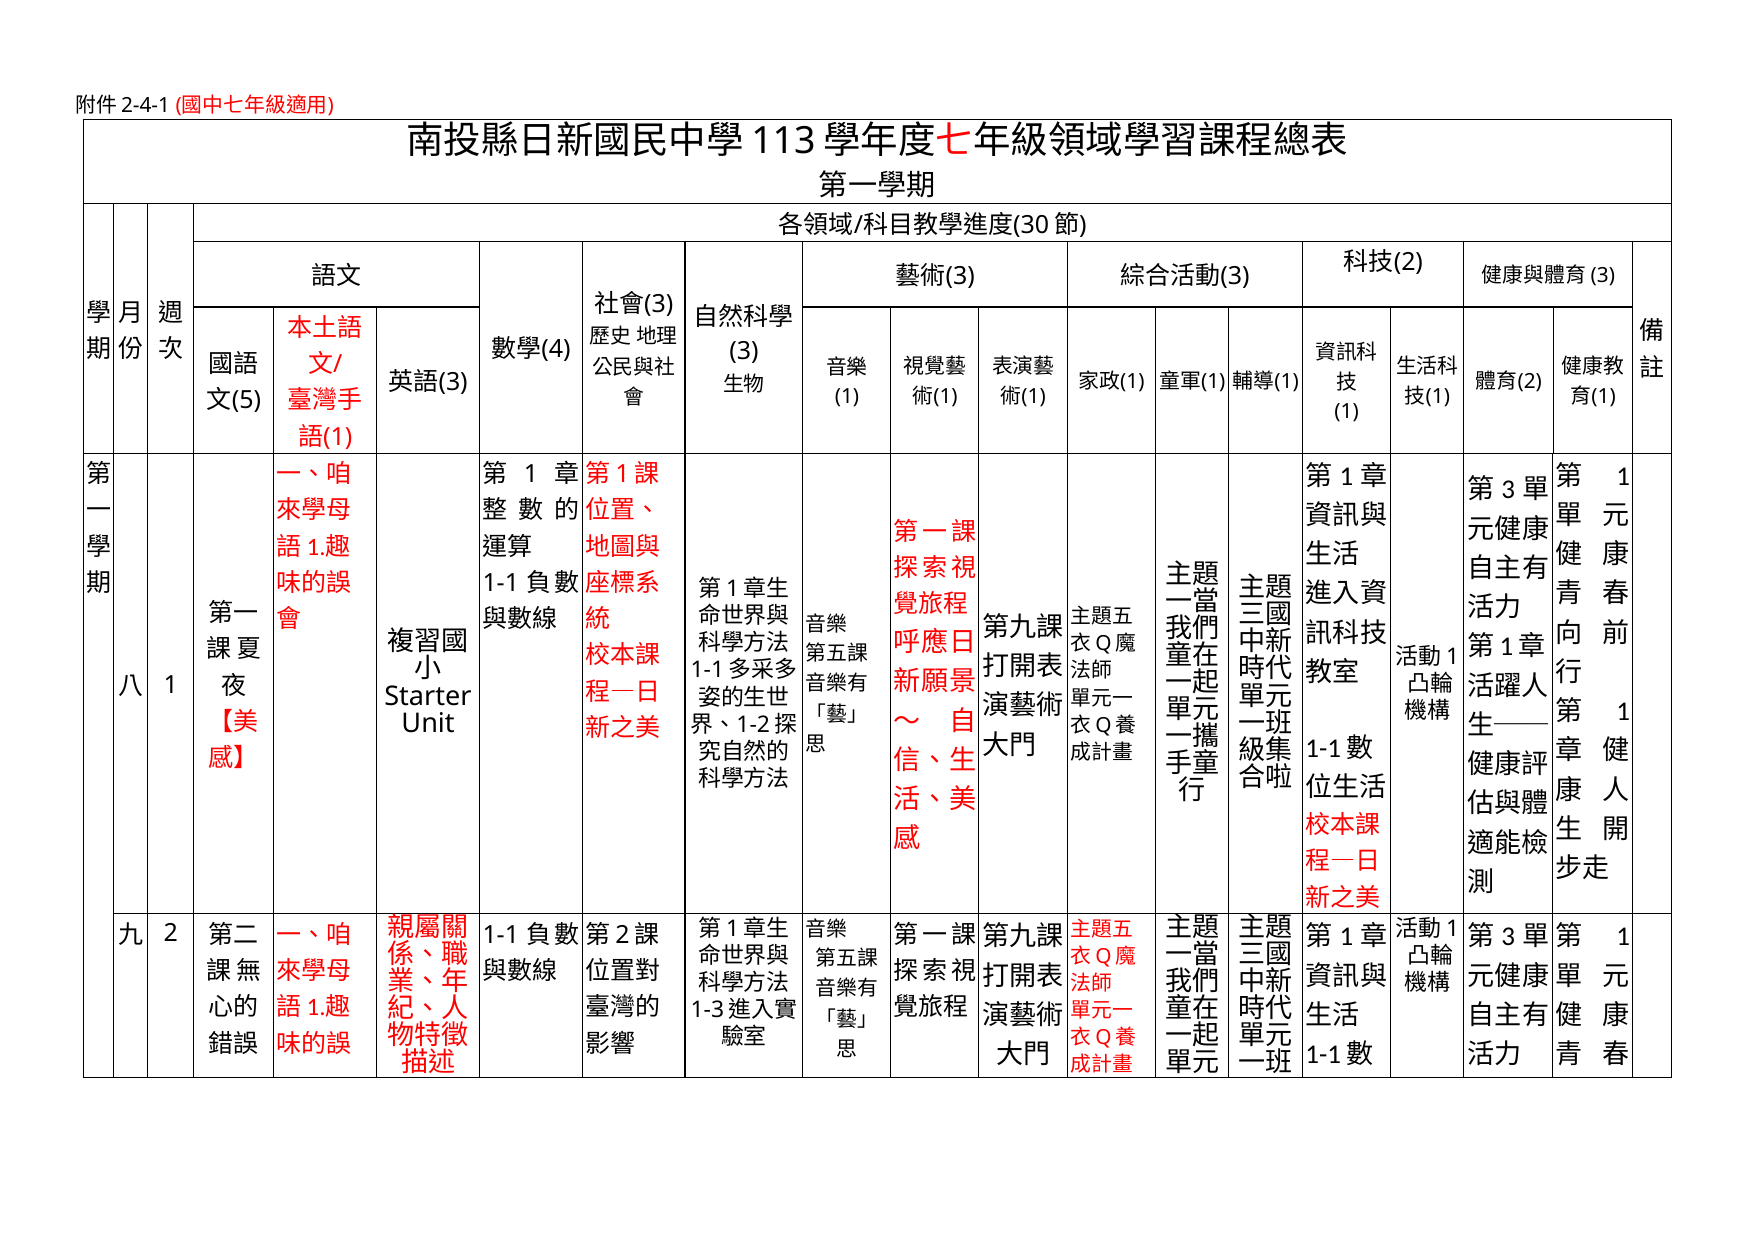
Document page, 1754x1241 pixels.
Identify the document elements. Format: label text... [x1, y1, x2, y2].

table_cell 第1章生命世界與科學方法 1-1多采多姿的生世界、1-2探究自然的科學方法 [686, 454, 802, 913]
table_cell 第3單元健康自主有活力 第1章活躍人生──健康評估與體適能檢測 [1464, 454, 1552, 913]
table_cell 主題一當我們童在一起 單元一攜手童行 [1156, 454, 1228, 913]
table_cell 第一課探索視覺旅程 [891, 914, 978, 1077]
table_cell 視覺藝術(1) [891, 308, 978, 452]
table_cell 一、咱來學母語1.趣味的誤會 [274, 454, 376, 913]
table_cell 第九課打開表演藝術大門 [979, 914, 1067, 1077]
table_cell 第一學期 [84, 454, 113, 1077]
table_cell 各領域/科目教學進度(30節) [194, 204, 1671, 241]
table_cell 音樂 第五課音樂有「藝」思 [803, 454, 890, 913]
table_cell 第一課探索視覺旅程 呼應日新願景～自信、生活、美感 [891, 454, 978, 913]
table_cell 主題三國中新時代 單元一班級集合啦 [1229, 454, 1302, 913]
table_cell 科技(2) [1303, 242, 1463, 306]
table_cell 第1章整數的運算 1-1負數與數線 [480, 454, 582, 913]
table_cell 月份 [114, 204, 147, 452]
table_cell 八 [114, 454, 147, 913]
table_cell 複習國小 Starter Unit [377, 454, 479, 913]
table_cell 第二課 無心的錯誤 [194, 914, 273, 1077]
table_cell 第九課打開表演藝術大門 [979, 454, 1067, 913]
table_cell 語文 [194, 242, 479, 306]
table_cell 主題一當我們童在一起 單元一攜手童行 [1156, 914, 1228, 1077]
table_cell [1553, 914, 1632, 1077]
table_cell 生活科技(1) [1391, 308, 1463, 452]
table_cell 英語(3) [377, 308, 479, 452]
table_cell 第1章資訊與生活 1-1數位生活 [1303, 914, 1390, 1077]
table_header 南投縣日新國民中學113學年度七年級領域學習課程總表 第一學期 [84, 120, 1671, 203]
table_cell 第1章資訊與生活 進入資訊科技教室 1-1數位生活 校本課程—日新之美 [1303, 454, 1390, 913]
table_cell 健康教育(1) [1554, 308, 1632, 452]
table_cell 2 [148, 914, 193, 1077]
table_cell 主題五衣Q魔法師 單元一衣Q養成計畫 [1068, 454, 1155, 913]
table_cell 音樂 第五課音樂有「藝」思 [803, 914, 890, 1077]
table_cell 綜合活動(3) [1068, 242, 1302, 306]
table_cell 輔導(1) [1229, 308, 1302, 452]
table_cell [377, 914, 479, 1077]
table_cell 週次 [148, 204, 193, 452]
table_cell 健康與體育 (3) [1464, 242, 1632, 306]
table_cell [1633, 914, 1671, 1077]
table_cell 資訊科技 (1) [1303, 308, 1390, 452]
table_cell 童軍(1) [1156, 308, 1228, 452]
table_cell 藝術(3) [803, 242, 1067, 306]
table_cell 第2課位置對臺灣的影響 [583, 914, 684, 1077]
table_cell 第1單元健康青春向前行 第1章健康人生開步走 [1553, 454, 1632, 913]
table_cell 體育(2) [1464, 308, 1553, 452]
table_cell 活動1 凸輪機構 [1391, 914, 1463, 1077]
table_cell 音樂 (1) [803, 308, 890, 452]
table_cell 一、咱來學母語1.趣味的誤會 [274, 914, 376, 1077]
table_cell 主題三國中新時代 單元一班級集合啦 [1229, 914, 1302, 1077]
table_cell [1464, 914, 1552, 1077]
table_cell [686, 914, 802, 1077]
table_cell 家政(1) [1068, 308, 1155, 452]
table_cell 第一課 夏夜 【美感】 [194, 454, 273, 913]
table_cell 主題五衣Q魔法師 單元一衣Q養成計畫 [1068, 914, 1155, 1077]
table_cell 自然科學 (3) 生物 [686, 242, 802, 452]
table_cell 數學(4) [480, 242, 582, 452]
table_cell 九 [114, 914, 147, 1077]
table_cell 社會(3) 歷史 地理 公民與社會 [583, 242, 684, 452]
table_cell 表演藝術(1) [979, 308, 1067, 452]
table_cell [1633, 454, 1671, 913]
table_cell 1 [148, 454, 193, 913]
table_cell 活動1 凸輪機構 [1391, 454, 1463, 913]
table_cell 國語文(5) [194, 308, 273, 452]
table_cell 本土語文/ 臺灣手語(1) [274, 308, 376, 452]
table_cell 1-1負數與數線 [480, 914, 582, 1077]
table_cell 學期 [84, 204, 113, 452]
table_cell 備註 [1633, 242, 1671, 452]
table_cell 第1課位置、地圖與座標系統 校本課程—日新之美 [583, 454, 684, 913]
